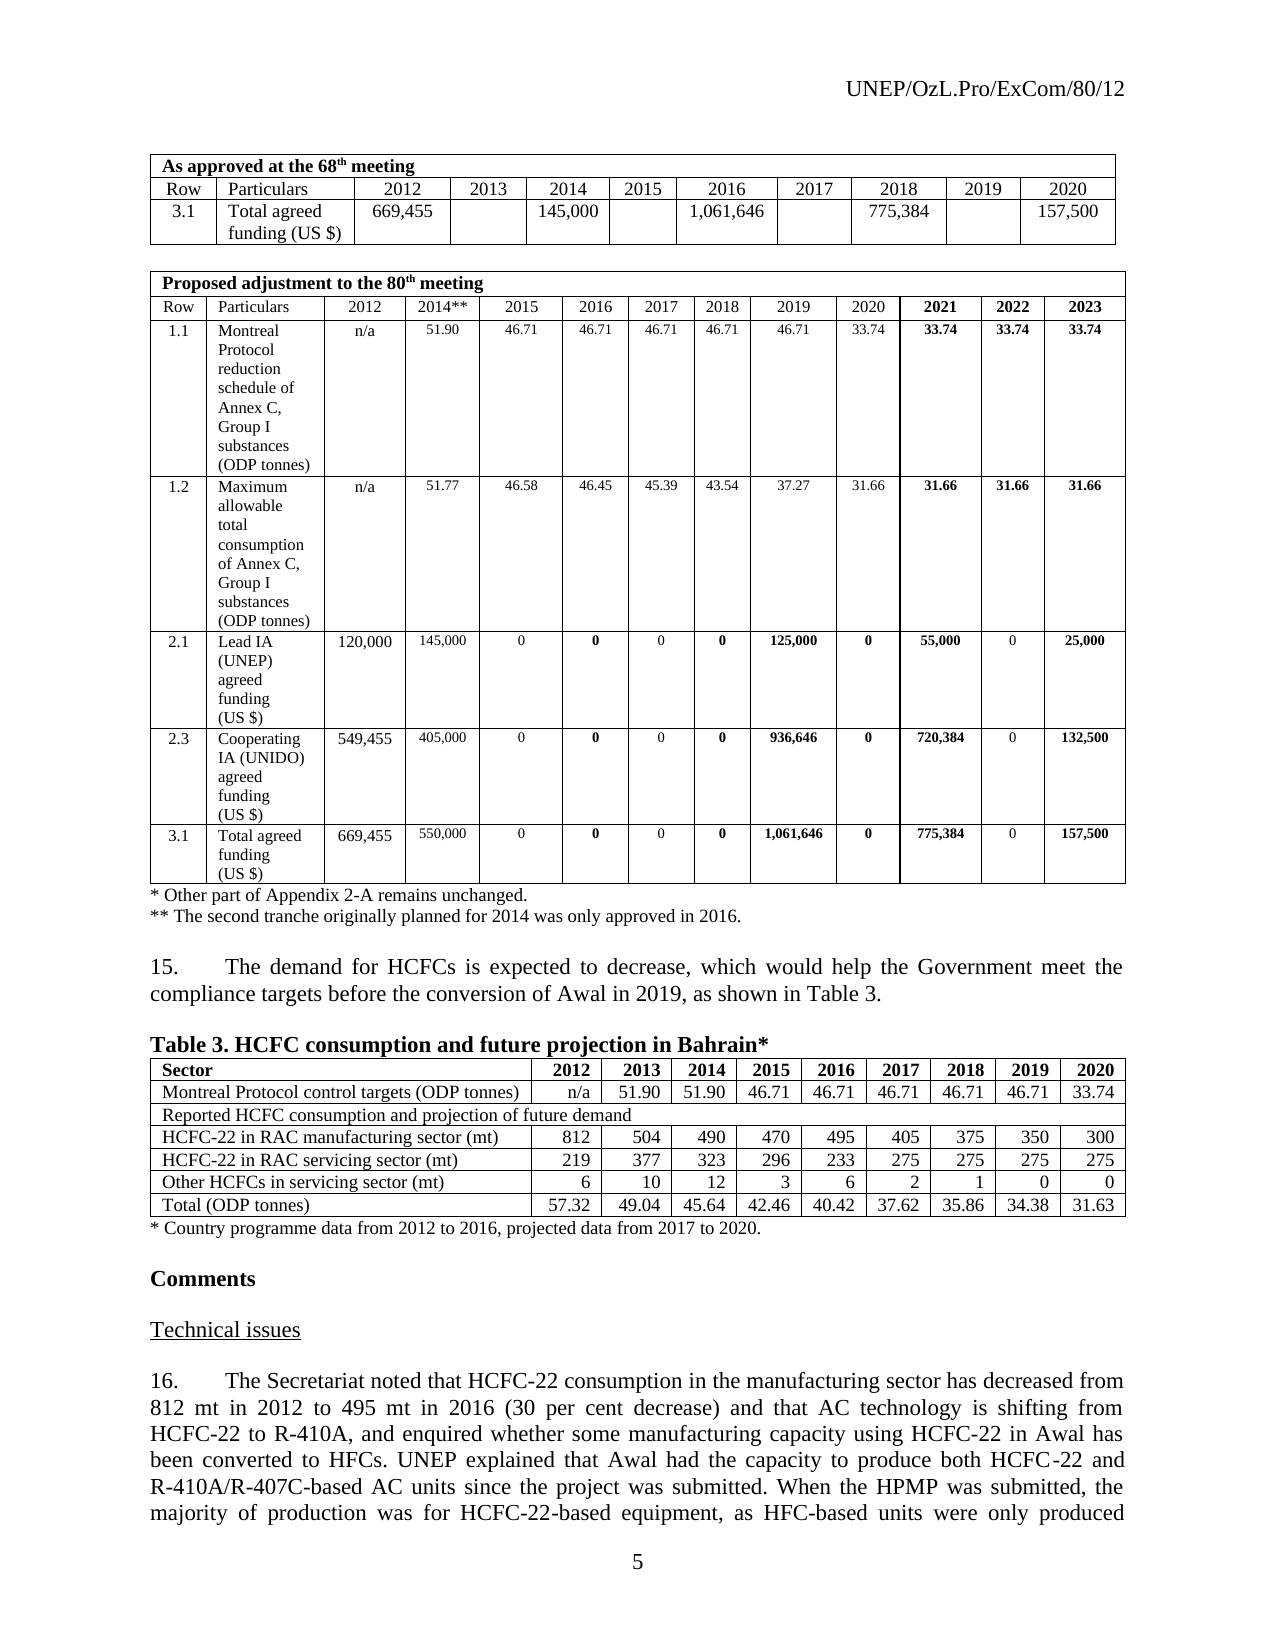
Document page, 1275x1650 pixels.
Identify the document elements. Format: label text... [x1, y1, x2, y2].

table_cell 0 [629, 632, 694, 727]
table_cell 275 [931, 1149, 995, 1170]
table_cell 145,000 [406, 632, 479, 727]
table_cell 2016 [677, 178, 777, 199]
table_cell 42.46 [737, 1194, 801, 1216]
table_cell 57.32 [532, 1194, 601, 1216]
table_cell 2013 [451, 178, 526, 199]
table_cell 2012 [325, 297, 405, 320]
table_cell 46.71 [629, 321, 694, 476]
table_cell 405,000 [406, 729, 479, 824]
table_cell 504 [602, 1126, 671, 1148]
table_cell n/a [532, 1081, 601, 1103]
table_cell Row [151, 297, 206, 320]
table_cell 2015 [610, 178, 676, 199]
table_cell 25,000 [1045, 632, 1125, 727]
table_cell 1,061,646 [677, 200, 777, 243]
table_cell Total agreed funding (US $) [217, 200, 354, 243]
table_cell 37.27 [751, 477, 836, 631]
subtitle The demand for HCFCs is expected to decrease, which would help the Government meet the compliance targets before the conversion of Awal in 2019, as shown in Table 3. [150, 953, 1125, 1006]
table_cell 34.38 [996, 1194, 1060, 1216]
table_cell 0 [480, 632, 562, 727]
table_cell 2017 [629, 297, 694, 320]
table_cell 720,384 [901, 729, 981, 824]
table_cell Montreal Protocol control targets (ODP tonnes) [151, 1081, 531, 1103]
table_header 2013 [602, 1059, 671, 1080]
subtitle Technical issues [150, 1316, 1125, 1342]
table_cell 35.86 [931, 1194, 995, 1216]
table_cell 31.66 [837, 477, 899, 631]
table_cell 45.64 [672, 1194, 736, 1216]
table_cell 46.45 [563, 477, 628, 631]
table_cell [778, 200, 851, 243]
table_cell 33.74 [982, 321, 1044, 476]
table_cell 2021 [901, 297, 981, 320]
table_cell 43.54 [695, 477, 750, 631]
table_cell 51.90 [672, 1081, 736, 1103]
table_cell 0 [982, 632, 1044, 727]
table_cell 51.90 [406, 321, 479, 476]
table_cell 775,384 [852, 200, 946, 243]
table_cell Reported HCFC consumption and projection of future demand [151, 1104, 1125, 1125]
table_cell 2012 [355, 178, 450, 199]
table_cell 0 [837, 632, 899, 727]
table_cell 2014** [406, 297, 479, 320]
table_cell 6 [532, 1171, 601, 1193]
table_cell 0 [837, 729, 899, 824]
table_header 2012 [532, 1059, 601, 1080]
table_cell 0 [629, 825, 694, 883]
table_cell 0 [695, 729, 750, 824]
table_cell 0 [563, 825, 628, 883]
table_cell 46.71 [751, 321, 836, 476]
table_cell 549,455 [325, 729, 405, 824]
table_cell 0 [695, 632, 750, 727]
table_cell 0 [695, 825, 750, 883]
table_cell 37.62 [867, 1194, 930, 1216]
table_header Proposed adjustment to the 80th meeting [151, 272, 1125, 296]
table_cell 31.63 [1061, 1194, 1125, 1216]
table_cell n/a [325, 477, 405, 631]
table_cell 375 [931, 1126, 995, 1148]
table_cell 0 [837, 825, 899, 883]
table_cell 1,061,646 [751, 825, 836, 883]
table_cell 2016 [563, 297, 628, 320]
table_cell Other HCFCs in servicing sector (mt) [151, 1171, 531, 1193]
table_cell 49.04 [602, 1194, 671, 1216]
table_cell 46.71 [695, 321, 750, 476]
table_cell 3 [737, 1171, 801, 1193]
table_header 2016 [802, 1059, 866, 1080]
table_cell 0 [563, 632, 628, 727]
table_cell 2017 [778, 178, 851, 199]
table_cell Montreal Protocol reduction schedule of Annex C, Group I substances (ODP tonnes) [207, 321, 324, 476]
subtitle Comments [150, 1264, 1125, 1291]
table_cell 495 [802, 1126, 866, 1148]
table_cell 46.71 [563, 321, 628, 476]
table_cell 33.74 [1045, 321, 1125, 476]
table_cell 46.71 [737, 1081, 801, 1103]
table_cell 2023 [1045, 297, 1125, 320]
table_cell 125,000 [751, 632, 836, 727]
table_cell 0 [480, 729, 562, 824]
table_header 2015 [737, 1059, 801, 1080]
table_cell 51.90 [602, 1081, 671, 1103]
table_cell 145,000 [527, 200, 609, 243]
table_cell 2019 [751, 297, 836, 320]
table_cell 1.2 [151, 477, 206, 631]
table_cell 0 [982, 729, 1044, 824]
table_cell 0 [629, 729, 694, 824]
table_cell n/a [325, 321, 405, 476]
table_cell 31.66 [982, 477, 1044, 631]
table_cell 55,000 [901, 632, 981, 727]
table_cell 377 [602, 1149, 671, 1170]
table_header Sector [151, 1059, 531, 1080]
table_cell 33.74 [837, 321, 899, 476]
text * Other part of Appendix 2-A remains unchanged. [150, 884, 1125, 905]
table_cell 2015 [480, 297, 562, 320]
table_cell 470 [737, 1126, 801, 1148]
table_cell 2.1 [151, 632, 206, 727]
table_cell 1.1 [151, 321, 206, 476]
text Table 3. HCFC consumption and future projection in Bahrain* [150, 1031, 1125, 1057]
table_cell 812 [532, 1126, 601, 1148]
table_cell 323 [672, 1149, 736, 1170]
table_cell 40.42 [802, 1194, 866, 1216]
table_cell 2019 [947, 178, 1020, 199]
table_cell [451, 200, 526, 243]
table_header As approved at the 68th meeting [151, 155, 1115, 177]
table_cell 51.77 [406, 477, 479, 631]
table_cell 0 [996, 1171, 1060, 1193]
table_cell 132,500 [1045, 729, 1125, 824]
table_cell Particulars [207, 297, 324, 320]
text * Country programme data from 2012 to 2016, projected data from 2017 to 2020. [150, 1217, 1125, 1238]
table_cell 157,500 [1021, 200, 1115, 243]
table_cell 12 [672, 1171, 736, 1193]
table_cell Cooperating IA (UNIDO) agreed funding (US $) [207, 729, 324, 824]
table_cell 219 [532, 1149, 601, 1170]
table_cell HCFC-22 in RAC manufacturing sector (mt) [151, 1126, 531, 1148]
table_cell 936,646 [751, 729, 836, 824]
table_cell 31.66 [1045, 477, 1125, 631]
table_cell 296 [737, 1149, 801, 1170]
table_cell 2 [867, 1171, 930, 1193]
table_cell 33.74 [1061, 1081, 1125, 1103]
table_cell 6 [802, 1171, 866, 1193]
table_cell 46.58 [480, 477, 562, 631]
table_cell 31.66 [901, 477, 981, 631]
table_cell 2020 [1021, 178, 1115, 199]
table_cell 0 [480, 825, 562, 883]
table_cell 46.71 [480, 321, 562, 476]
table_cell Particulars [217, 178, 354, 199]
table_cell Row [151, 178, 216, 199]
table_header 2017 [867, 1059, 930, 1080]
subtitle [150, 1367, 1125, 1525]
table_cell 157,500 [1045, 825, 1125, 883]
table_cell 550,000 [406, 825, 479, 883]
table_cell Total agreed funding (US $) [207, 825, 324, 883]
table_cell 350 [996, 1126, 1060, 1148]
table_cell 10 [602, 1171, 671, 1193]
table_cell 275 [867, 1149, 930, 1170]
table_cell 2018 [695, 297, 750, 320]
table_cell 2020 [837, 297, 899, 320]
table_header 2020 [1061, 1059, 1125, 1080]
table_header 2014 [672, 1059, 736, 1080]
table_cell 46.71 [931, 1081, 995, 1103]
table_cell 275 [1061, 1149, 1125, 1170]
table_cell Maximum allowable total consumption of Annex C, Group I substances (ODP tonnes) [207, 477, 324, 631]
table_cell 3.1 [151, 200, 216, 243]
table_cell 405 [867, 1126, 930, 1148]
table_cell 120,000 [325, 632, 405, 727]
table_cell Lead IA (UNEP) agreed funding (US $) [207, 632, 324, 727]
table_cell [610, 200, 676, 243]
table_cell 0 [563, 729, 628, 824]
table_cell 33.74 [901, 321, 981, 476]
table_cell 46.71 [867, 1081, 930, 1103]
table_cell 233 [802, 1149, 866, 1170]
table_cell 275 [996, 1149, 1060, 1170]
table_cell 3.1 [151, 825, 206, 883]
table_cell [947, 200, 1020, 243]
table_cell 2022 [982, 297, 1044, 320]
table_cell 2018 [852, 178, 946, 199]
table_cell 669,455 [325, 825, 405, 883]
table_header 2018 [931, 1059, 995, 1080]
table_cell 775,384 [901, 825, 981, 883]
table_cell 669,455 [355, 200, 450, 243]
table_cell 2.3 [151, 729, 206, 824]
table_cell 1 [931, 1171, 995, 1193]
table_cell 45.39 [629, 477, 694, 631]
table_cell 46.71 [996, 1081, 1060, 1103]
table_header 2019 [996, 1059, 1060, 1080]
table_cell 46.71 [802, 1081, 866, 1103]
table_cell HCFC-22 in RAC servicing sector (mt) [151, 1149, 531, 1170]
table_cell 490 [672, 1126, 736, 1148]
table_cell 0 [1061, 1171, 1125, 1193]
table_cell 0 [982, 825, 1044, 883]
table_cell Total (ODP tonnes) [151, 1194, 531, 1216]
text ** The second tranche originally planned for 2014 was only approved in 2016. [150, 905, 1125, 927]
table_cell 2014 [527, 178, 609, 199]
table_cell 300 [1061, 1126, 1125, 1148]
